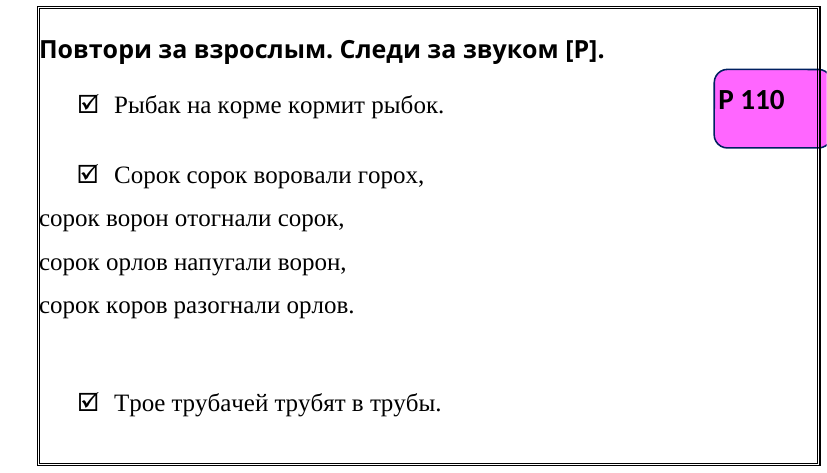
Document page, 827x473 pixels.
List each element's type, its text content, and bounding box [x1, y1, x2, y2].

list Сорок сорок воровали горох, [76, 160, 805, 189]
text сорок ворон отогнали сорок, [40, 203, 805, 232]
list Рыбак на корме кормит рыбок. [77, 90, 805, 119]
text сорок орлов напугали ворон, [40, 247, 805, 275]
text сорок коров разогнали орлов. [40, 290, 805, 318]
list Трое трубачей трубят в трубы. [77, 388, 805, 417]
